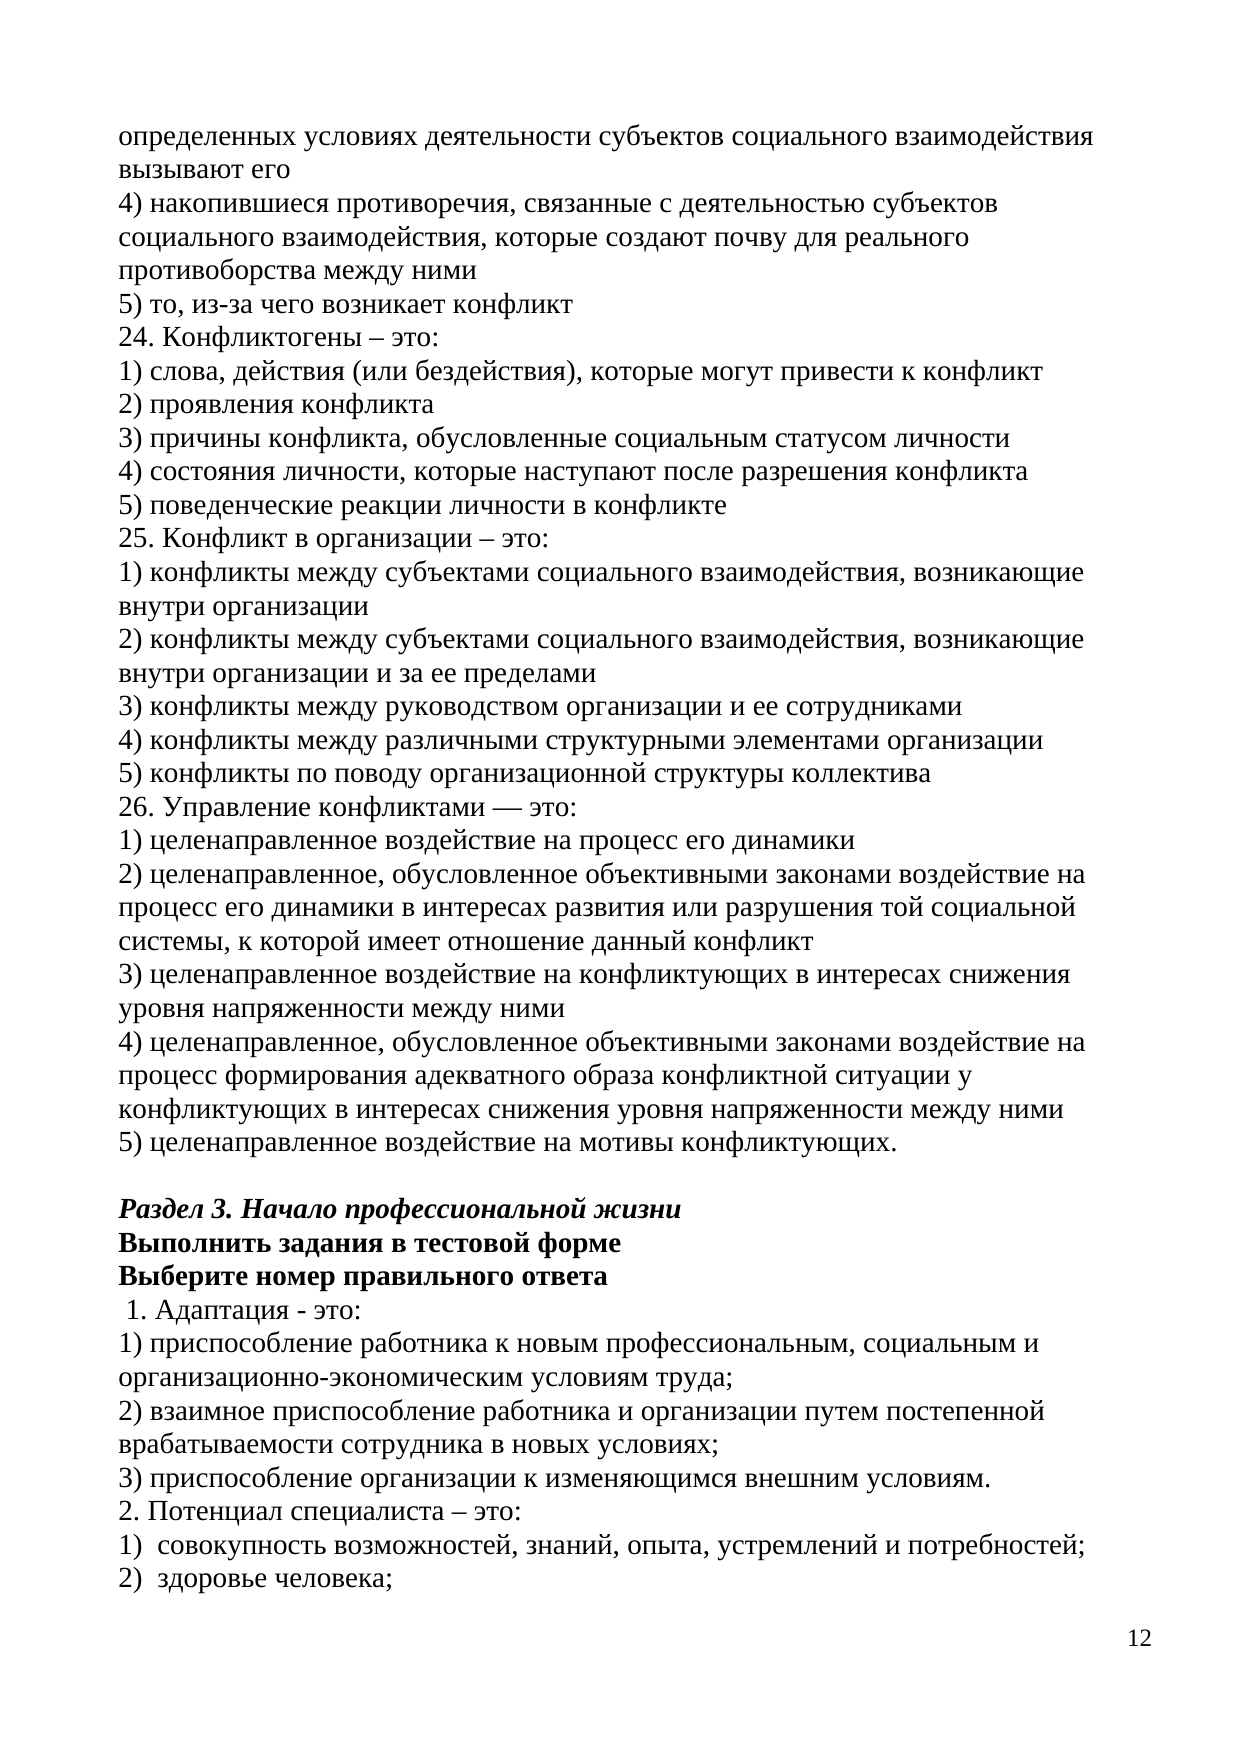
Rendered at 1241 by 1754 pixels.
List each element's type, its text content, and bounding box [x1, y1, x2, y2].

text Выберите номер правильного ответа [118, 1258, 1152, 1292]
text 2. Потенциал специалиста – это: [118, 1493, 1152, 1527]
text 1) совокупность возможностей, знаний, опыта, устремлений и потребностей; [118, 1527, 1152, 1560]
text 26. Управление конфликтами — это: 1) целенаправленное воздействие на процесс его динамики 2) целенаправленное, обусловленное объективными законами воздействие на процесс его динамики в интересах развития или разрушения той социальной системы, к которой имеет отношение данный конфликт 3) целенаправленное воздействие на конфликтующих в интересах снижения уровня напряженности между ними 4) целенаправленное, обусловленное объективными законами воздействие на процесс формирования адекватного образа конфликтной ситуации у конфликтующих в интересах снижения уровня напряженности между ними 5) целенаправленное воздействие на мотивы конфликтующих. [118, 789, 1152, 1158]
text 2) здоровье человека; [118, 1560, 1152, 1594]
text 25. Конфликт в организации – это: 1) конфликты между субъектами социального взаимодействия, возникающие внутри организации 2) конфликты между субъектами социального взаимодействия, возникающие внутри организации и за ее пределами 3) конфликты между руководством организации и ее сотрудниками 4) конфликты между различными структурными элементами организации 5) конфликты по поводу организационной структуры коллектива [118, 521, 1152, 789]
text Раздел 3. Начало профессиональной жизни [118, 1191, 1152, 1225]
text 24. Конфликтогены – это: 1) слова, действия (или бездействия), которые могут привести к конфликт 2) проявления конфликта 3) причины конфликта, обусловленные социальным статусом личности 4) состояния личности, которые наступают после разрешения конфликта 5) поведенческие реакции личности в конфликте [118, 319, 1152, 521]
text Выполнить задания в тестовой форме [118, 1225, 1152, 1258]
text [118, 118, 1152, 319]
text 1. Адаптация - это: 1) приспособление работника к новым профессиональным, социальным и организационно-экономическим условиям труда; 2) взаимное приспособление работника и организации путем постепенной врабатываемости сотрудника в новых условиях; 3) приспособление организации к изменяющимся внешним условиям. [118, 1292, 1152, 1493]
